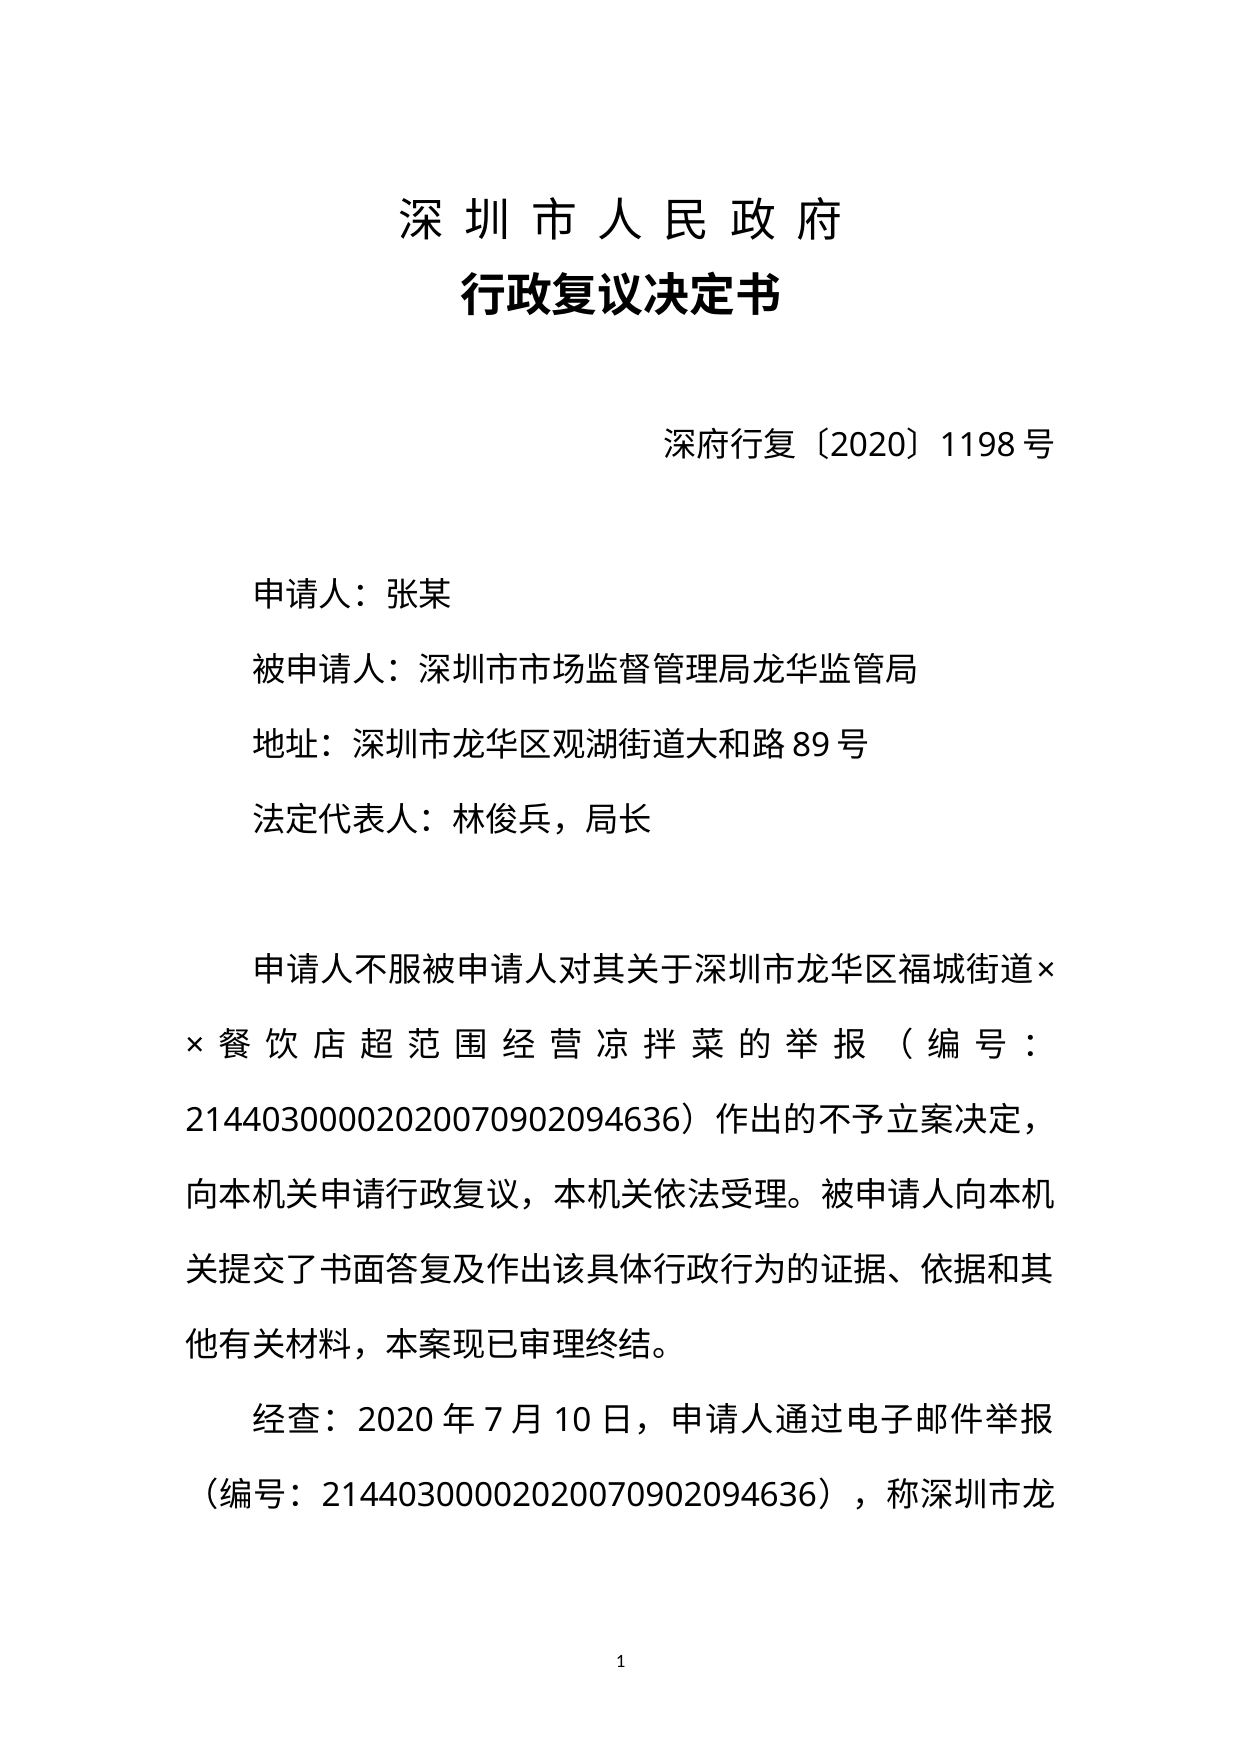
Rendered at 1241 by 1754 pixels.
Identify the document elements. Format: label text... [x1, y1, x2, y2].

text 行政复议决定书 [185, 254, 1055, 329]
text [185, 1379, 1055, 1529]
text 申请人：张某 [185, 554, 1055, 629]
text 法定代表人：林俊兵，局长 [185, 779, 1055, 854]
text 深府行复〔2020〕1198号 [185, 404, 1055, 479]
text 被申请人：深圳市市场监督管理局龙华监管局 [185, 629, 1055, 704]
text 申请人不服被申请人对其关于深圳市龙华区福城街道××餐饮店超范围经营凉拌菜的举报（编号：21440300002020070902094636）作出的不予立案决定，向本机关申请行政复议，本机关依法受理。被申请人向本机关提交了书面答复及作出该具体行政行为的证据、依据和其他有关材料，本案现已审理终结。 [185, 929, 1055, 1379]
text 深 圳 市 人 民 政 府 [185, 179, 1055, 254]
text 地址：深圳市龙华区观湖街道大和路89号 [185, 704, 1055, 779]
